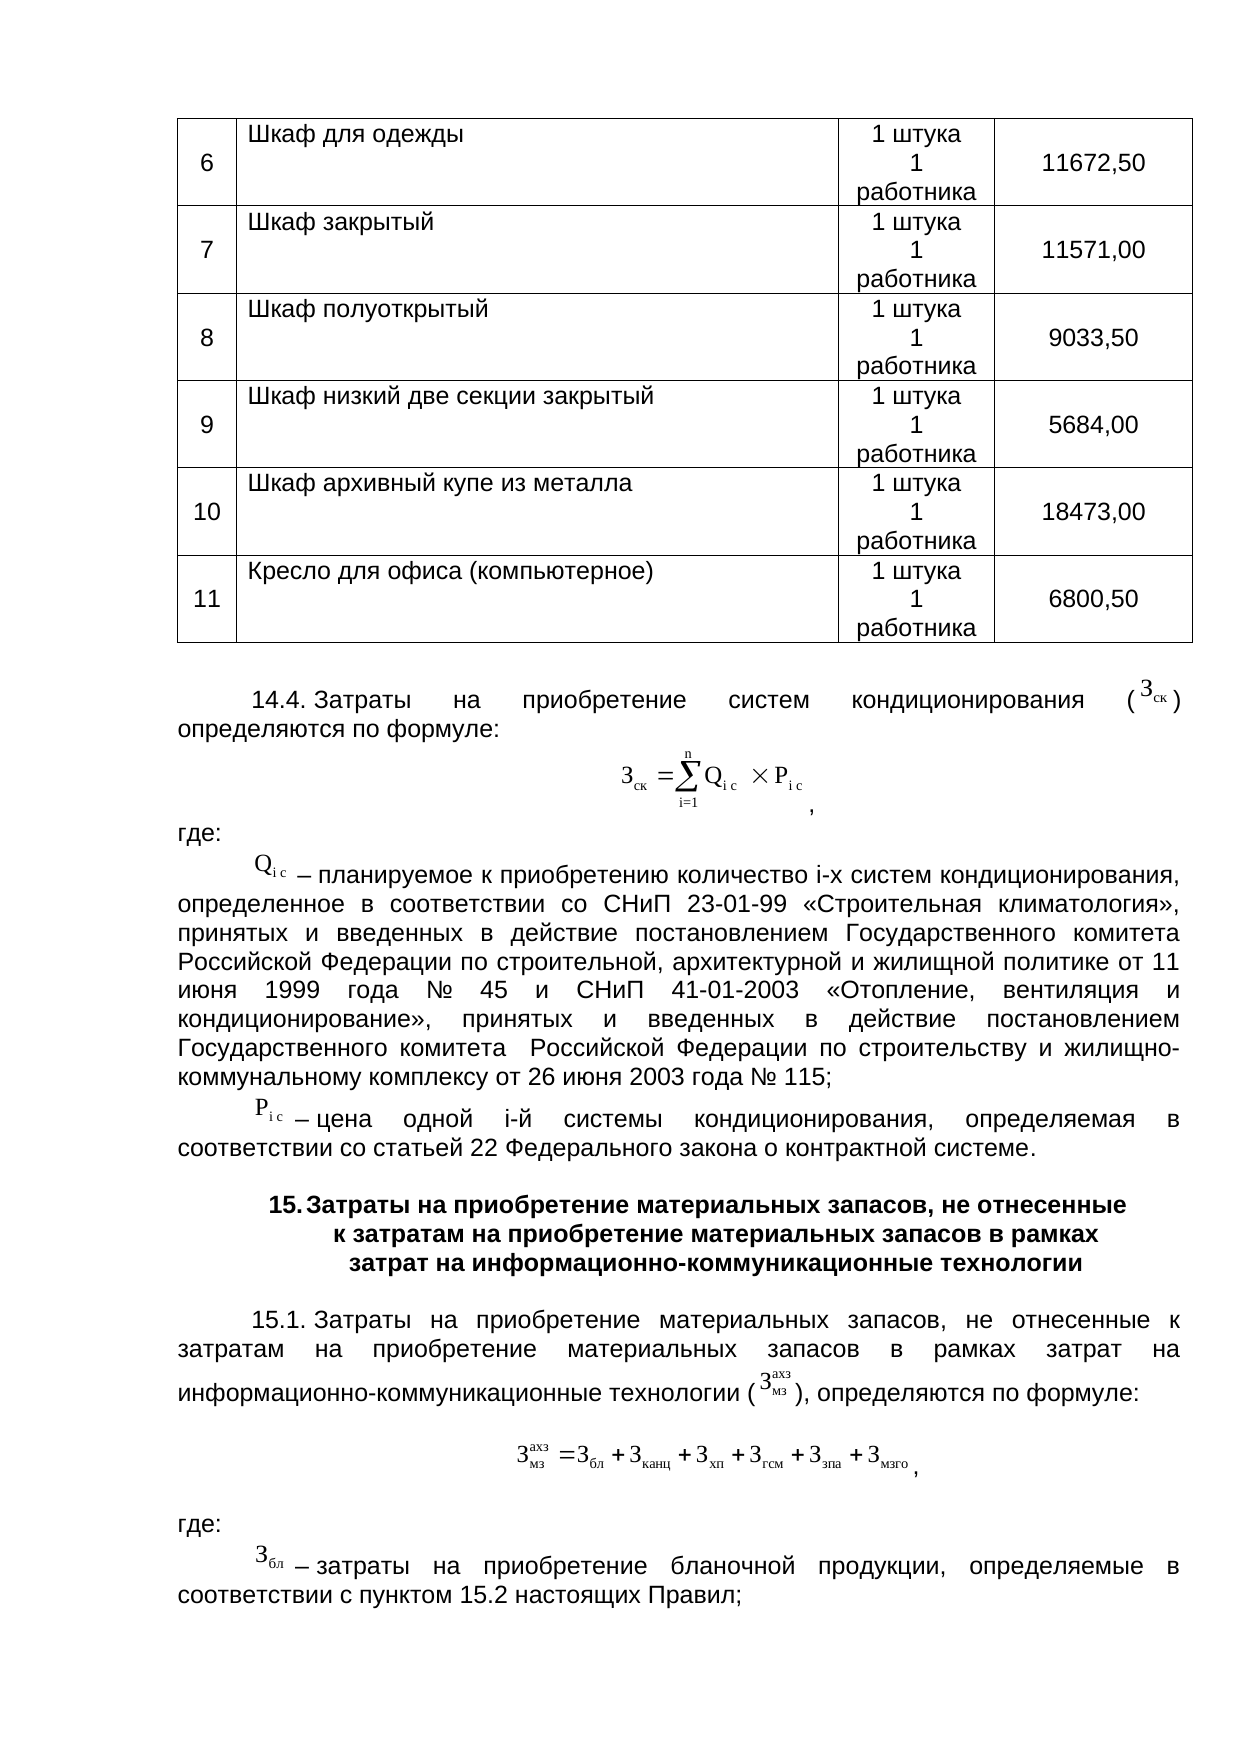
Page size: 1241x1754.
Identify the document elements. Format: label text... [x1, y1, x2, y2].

text – планируемое к приобретению количество i-х систем кондиционирования, определенное в соответствии со СНиП 23-01-99 «Строительная климатология», принятых и введенных в действие постановлением Государственного комитета Российской Федерации по строительной, архитектурной и жилищной политике от 11 июня 1999 года № 45 и СНиП 41-01-2003 «Отопление, вентиляция и кондиционирование», принятых и введенных в действие постановлением Государственного комитета Российской Федерации по строительству и жилищно-коммунальному комплексу от 26 июня 2003 года № 115; [177, 847, 1181, 1090]
text , [177, 1436, 1181, 1480]
table_cell 11672,50 [995, 119, 1192, 205]
text где: [177, 818, 1181, 847]
table_cell Шкаф архивный купе из металла [237, 468, 838, 554]
table_cell 11 [178, 556, 236, 642]
text к затратам на приобретение материальных запасов в рамках [177, 1219, 1181, 1248]
table_cell 1 штука 1 работника [839, 206, 994, 293]
text где: [177, 1509, 1181, 1537]
table_cell Шкаф закрытый [237, 206, 838, 293]
table_cell 10 [178, 468, 236, 554]
table_cell 1 штука 1 работника [839, 381, 994, 467]
text – затраты на приобретение бланочной продукции, определяемые в соответствии с пунктом 15.2 настоящих Правил; [177, 1537, 1181, 1608]
table_cell 1 штука 1 работника [839, 119, 994, 205]
table_cell 8 [178, 294, 236, 380]
table_cell 1 штука 1 работника [839, 556, 994, 642]
text , [177, 743, 1181, 818]
text – цена одной i-й системы кондиционирования, определяемая в соответствии со статьей 22 Федерального закона о контрактной системе. [177, 1090, 1181, 1161]
table_cell 1 штука 1 работника [839, 468, 994, 554]
table_cell 9 [178, 381, 236, 467]
table_cell 9033,50 [995, 294, 1192, 380]
text 14.4. Затраты на приобретение систем кондиционирования () определяются по формуле: [177, 672, 1181, 743]
table_cell Шкаф полуоткрытый [237, 294, 838, 380]
table_cell 5684,00 [995, 381, 1192, 467]
table_cell Кресло для офиса (компьютерное) [237, 556, 838, 642]
table_cell 1 штука 1 работника [839, 294, 994, 380]
text 15.1. Затраты на приобретение материальных запасов, не отнесенные к затратам на приобретение материальных запасов в рамках затрат на информационно-коммуникационные технологии (), определяются по формуле: [177, 1305, 1181, 1407]
table_cell 7 [178, 206, 236, 293]
text затрат на информационно-коммуникационные технологии [177, 1248, 1181, 1276]
table_cell 6 [178, 119, 236, 205]
table_cell 11571,00 [995, 206, 1192, 293]
table_cell 6800,50 [995, 556, 1192, 642]
list Затраты на приобретение материальных запасов, не отнесенные [215, 1190, 1181, 1219]
table_cell 18473,00 [995, 468, 1192, 554]
table_cell Шкаф для одежды [237, 119, 838, 205]
table_cell Шкаф низкий две секции закрытый [237, 381, 838, 467]
